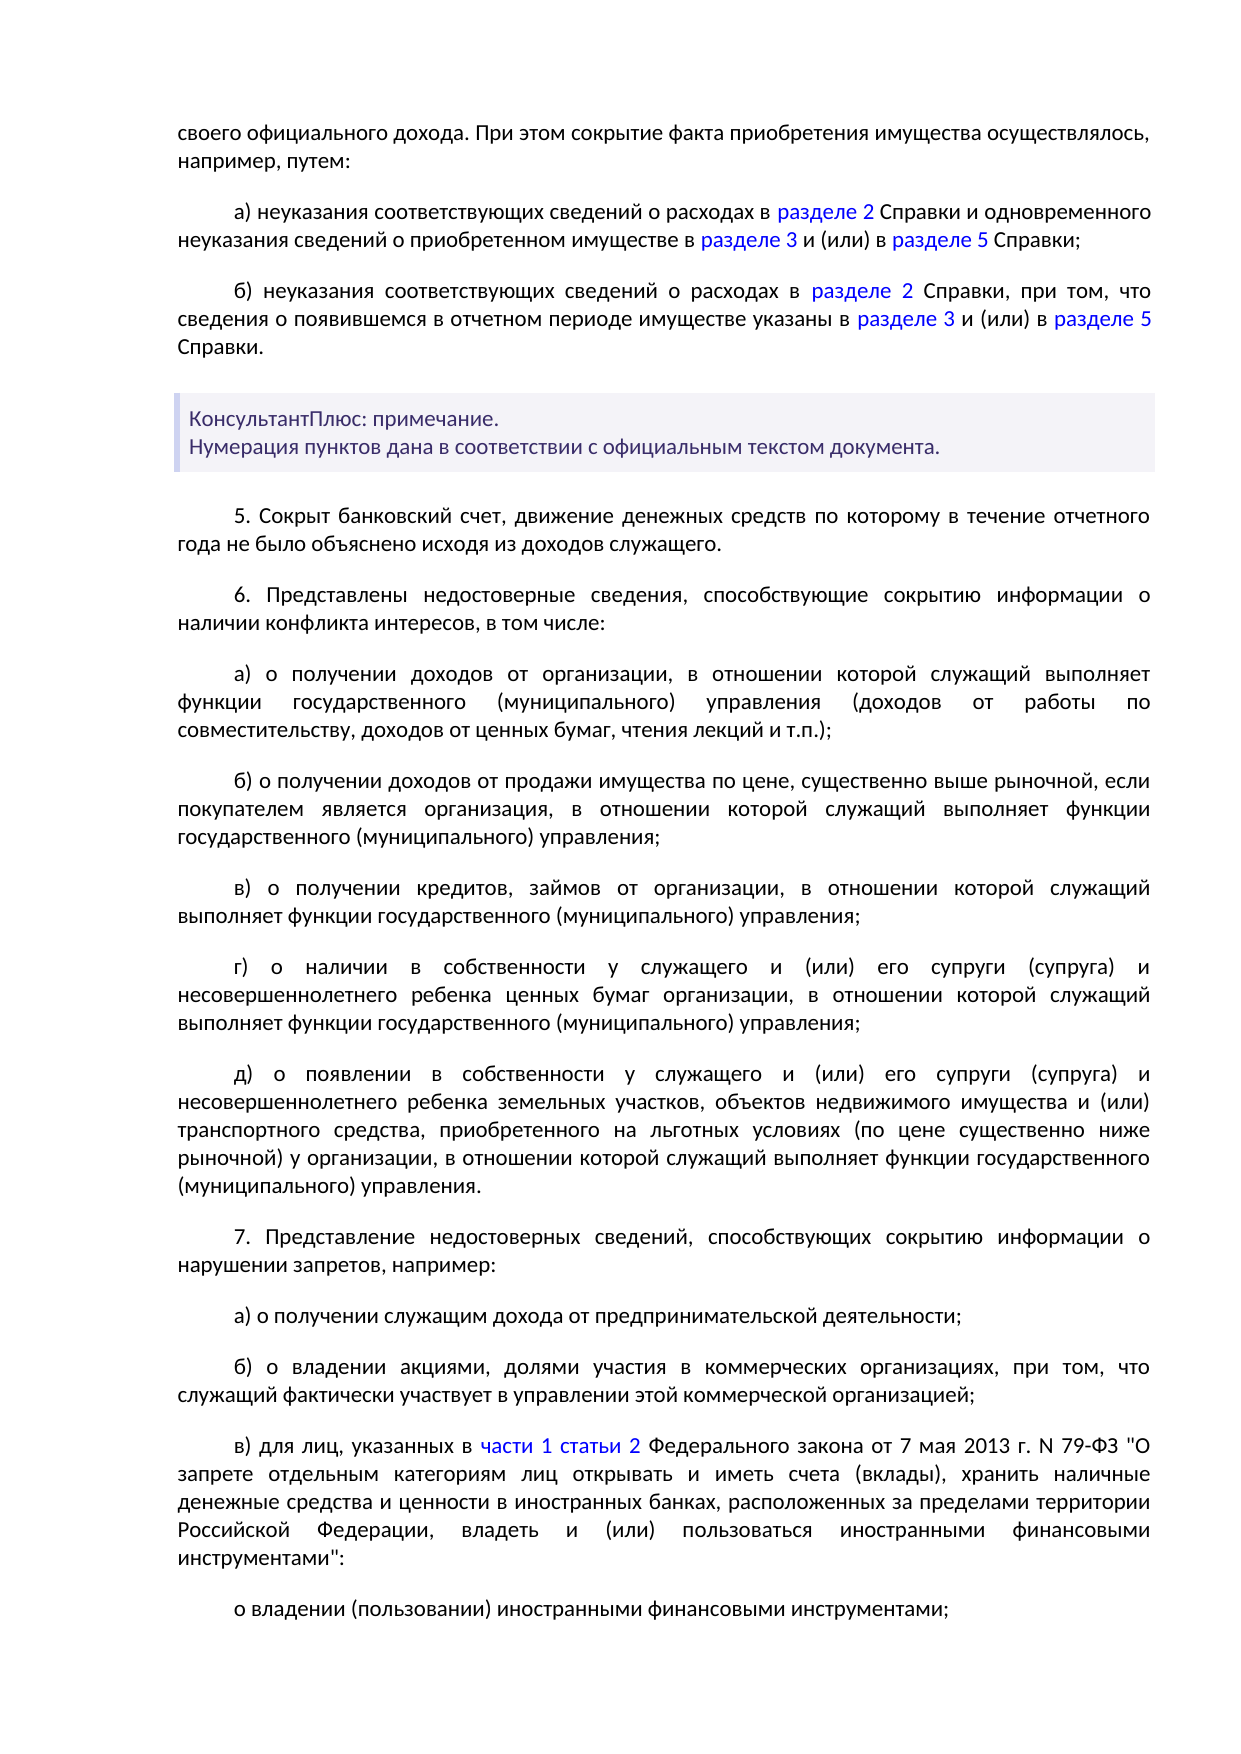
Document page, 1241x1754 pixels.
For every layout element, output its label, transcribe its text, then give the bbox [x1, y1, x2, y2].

text б) о получении доходов от продажи имущества по цене, существенно выше рыночной, если покупателем является организация, в отношении которой служащий выполняет функции государственного (муниципального) управления; [177, 766, 1152, 850]
text б) неуказания соответствующих сведений о расходах в разделе 2 Справки, при том, что сведения о появившемся в отчетном периоде имуществе указаны в разделе 3 и (или) в разделе 5 Справки. [177, 276, 1152, 360]
text а) о получении доходов от организации, в отношении которой служащий выполняет функции государственного (муниципального) управления (доходов от работы по совместительству, доходов от ценных бумаг, чтения лекций и т.п.); [177, 659, 1152, 743]
text о владении (пользовании) иностранными финансовыми инструментами; [177, 1594, 1152, 1622]
text 6. Представлены недостоверные сведения, способствующие сокрытию информации о наличии конфликта интересов, в том числе: [177, 580, 1152, 636]
text а) о получении служащим дохода от предпринимательской деятельности; [177, 1301, 1152, 1329]
text 5. Сокрыт банковский счет, движение денежных средств по которому в течение отчетного года не было объяснено исходя из доходов служащего. [177, 501, 1152, 557]
text д) о появлении в собственности у служащего и (или) его супруги (супруга) и несовершеннолетнего ребенка земельных участков, объектов недвижимого имущества и (или) транспортного средства, приобретенного на льготных условиях (по цене существенно ниже рыночной) у организации, в отношении которой служащий выполняет функции государственного (муниципального) управления. [177, 1059, 1152, 1199]
text в) о получении кредитов, займов от организации, в отношении которой служащий выполняет функции государственного (муниципального) управления; [177, 873, 1152, 929]
text б) о владении акциями, долями участия в коммерческих организациях, при том, что служащий фактически участвует в управлении этой коммерческой организацией; [177, 1352, 1152, 1408]
table_header КонсультантПлюс: примечание. Нумерация пунктов дана в соответствии с официальным текстом документа. [180, 393, 1149, 472]
text а) неуказания соответствующих сведений о расходах в разделе 2 Справки и одновременного неуказания сведений о приобретенном имуществе в разделе 3 и (или) в разделе 5 Справки; [177, 197, 1152, 253]
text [177, 118, 1152, 174]
text 7. Представление недостоверных сведений, способствующих сокрытию информации о нарушении запретов, например: [177, 1222, 1152, 1278]
text в) для лиц, указанных в части 1 статьи 2 Федерального закона от 7 мая 2013 г. N 79-ФЗ "О запрете отдельным категориям лиц открывать и иметь счета (вклады), хранить наличные денежные средства и ценности в иностранных банках, расположенных за пределами территории Российской Федерации, владеть и (или) пользоваться иностранными финансовыми инструментами": [177, 1431, 1152, 1571]
text г) о наличии в собственности у служащего и (или) его супруги (супруга) и несовершеннолетнего ребенка ценных бумаг организации, в отношении которой служащий выполняет функции государственного (муниципального) управления; [177, 952, 1152, 1036]
